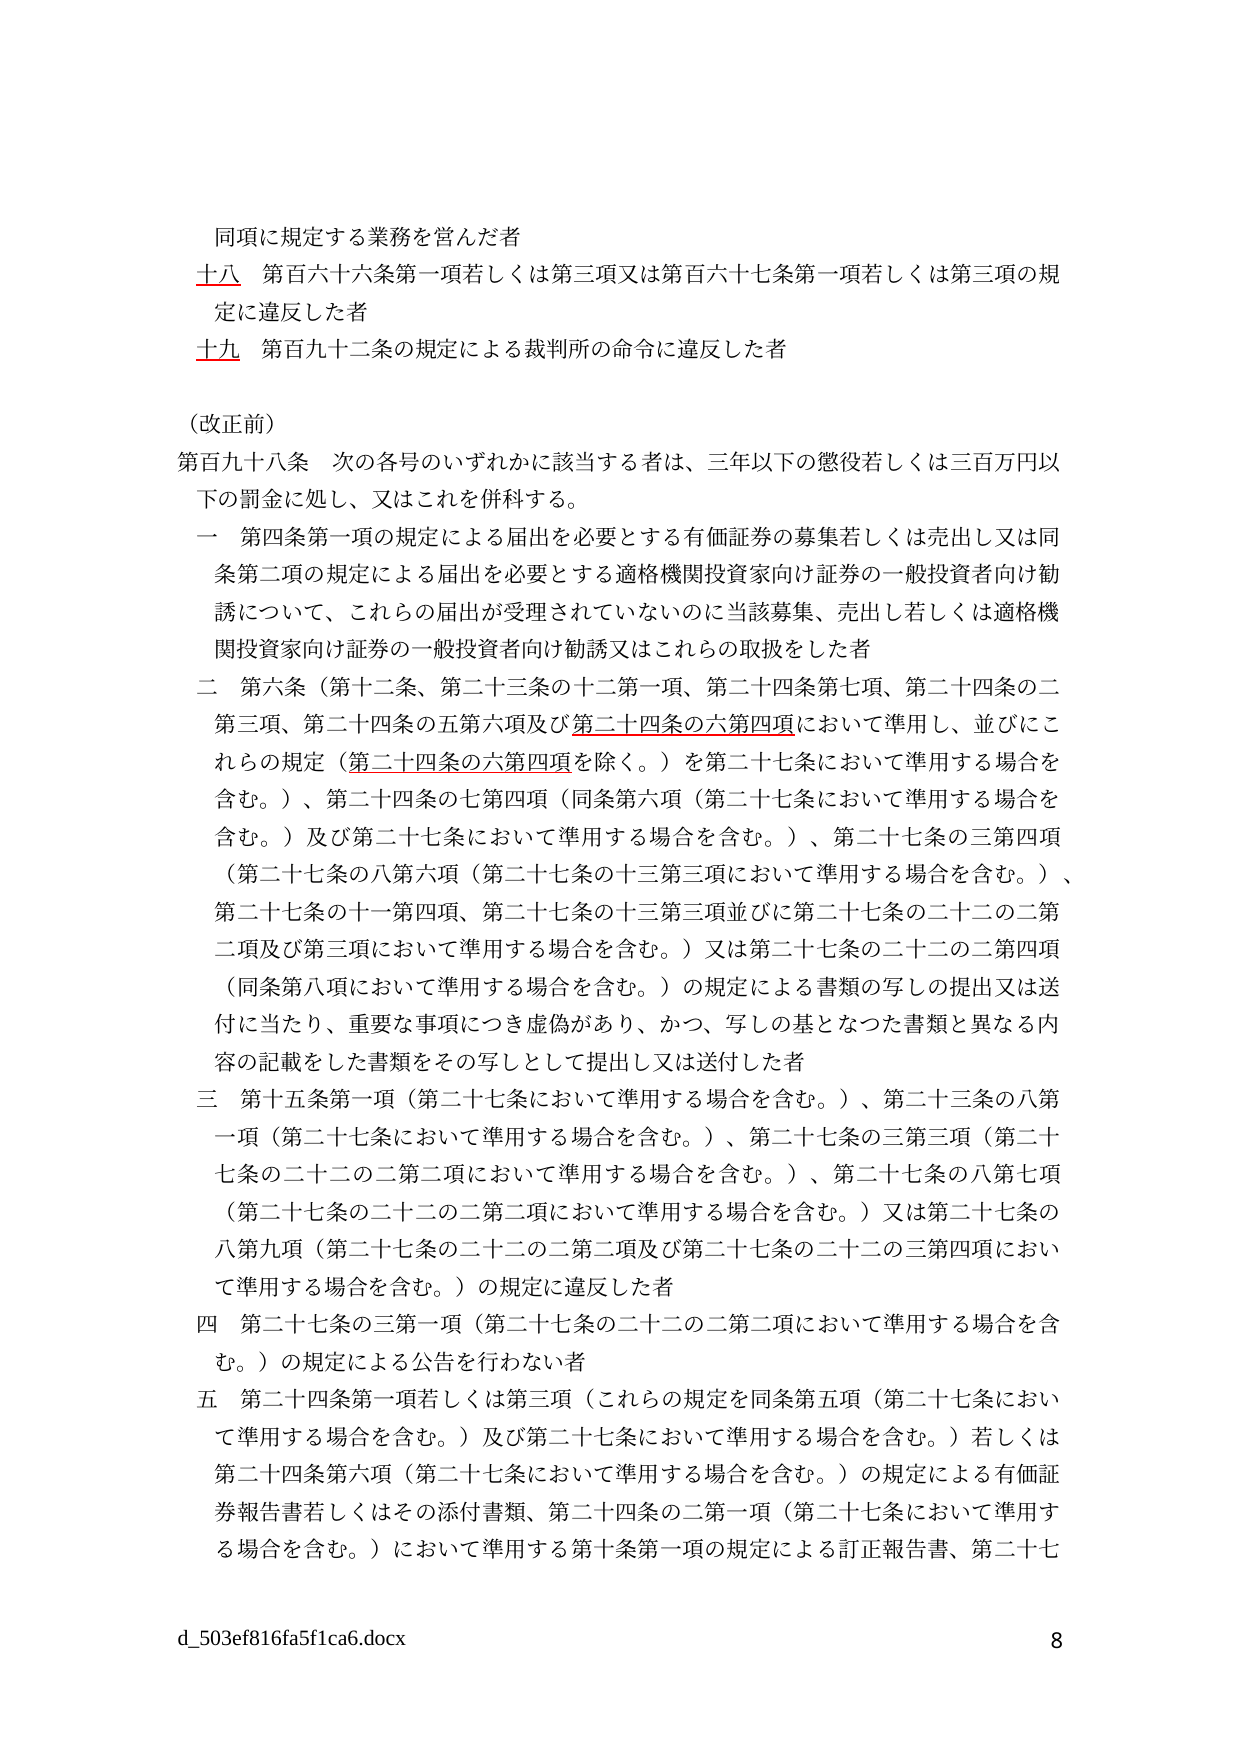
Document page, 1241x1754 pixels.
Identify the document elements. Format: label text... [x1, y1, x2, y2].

text （改正前） [177, 404, 1063, 442]
text 第百九十八条 次の各号のいずれかに該当する者は、三年以下の懲役若しくは三百万円以下の罰金に処し、又はこれを併科する。 [177, 442, 1063, 517]
text 十九 第百九十二条の規定による裁判所の命令に違反した者 [196, 329, 1063, 367]
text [196, 217, 1063, 254]
text 二 第六条（第十二条、第二十三条の十二第一項、第二十四条第七項、第二十四条の二第三項、第二十四条の五第六項及び第二十四条の六第四項において準用し、並びにこれらの規定（第二十四条の六第四項を除く。）を第二十七条において準用する場合を含む。）、第二十四条の七第四項（同条第六項（第二十七条において準用する場合を含む。）及び第二十七条において準用する場合を含む。）、第二十七条の三第四項（第二十七条の八第六項（第二十七条の十三第三項において準用する場合を含む。）、第二十七条の十一第四項、第二十七条の十三第三項並びに第二十七条の二十二の二第二項及び第三項において準用する場合を含む。）又は第二十七条の二十二の二第四項（同条第八項において準用する場合を含む。）の規定による書類の写しの提出又は送付に当たり、重要な事項につき虚偽があり、かつ、写しの基となつた書類と異なる内容の記載をした書類をその写しとして提出し又は送付した者 [196, 667, 1063, 1079]
text 十八 第百六十六条第一項若しくは第三項又は第百六十七条第一項若しくは第三項の規定に違反した者 [196, 254, 1063, 329]
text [196, 1379, 1063, 1567]
text 四 第二十七条の三第一項（第二十七条の二十二の二第二項において準用する場合を含む。）の規定による公告を行わない者 [196, 1304, 1063, 1379]
text 一 第四条第一項の規定による届出を必要とする有価証券の募集若しくは売出し又は同条第二項の規定による届出を必要とする適格機関投資家向け証券の一般投資者向け勧誘について、これらの届出が受理されていないのに当該募集、売出し若しくは適格機関投資家向け証券の一般投資者向け勧誘又はこれらの取扱をした者 [196, 517, 1063, 667]
text 三 第十五条第一項（第二十七条において準用する場合を含む。）、第二十三条の八第一項（第二十七条において準用する場合を含む。）、第二十七条の三第三項（第二十七条の二十二の二第二項において準用する場合を含む。）、第二十七条の八第七項（第二十七条の二十二の二第二項において準用する場合を含む。）又は第二十七条の八第九項（第二十七条の二十二の二第二項及び第二十七条の二十二の三第四項において準用する場合を含む。）の規定に違反した者 [196, 1079, 1063, 1304]
